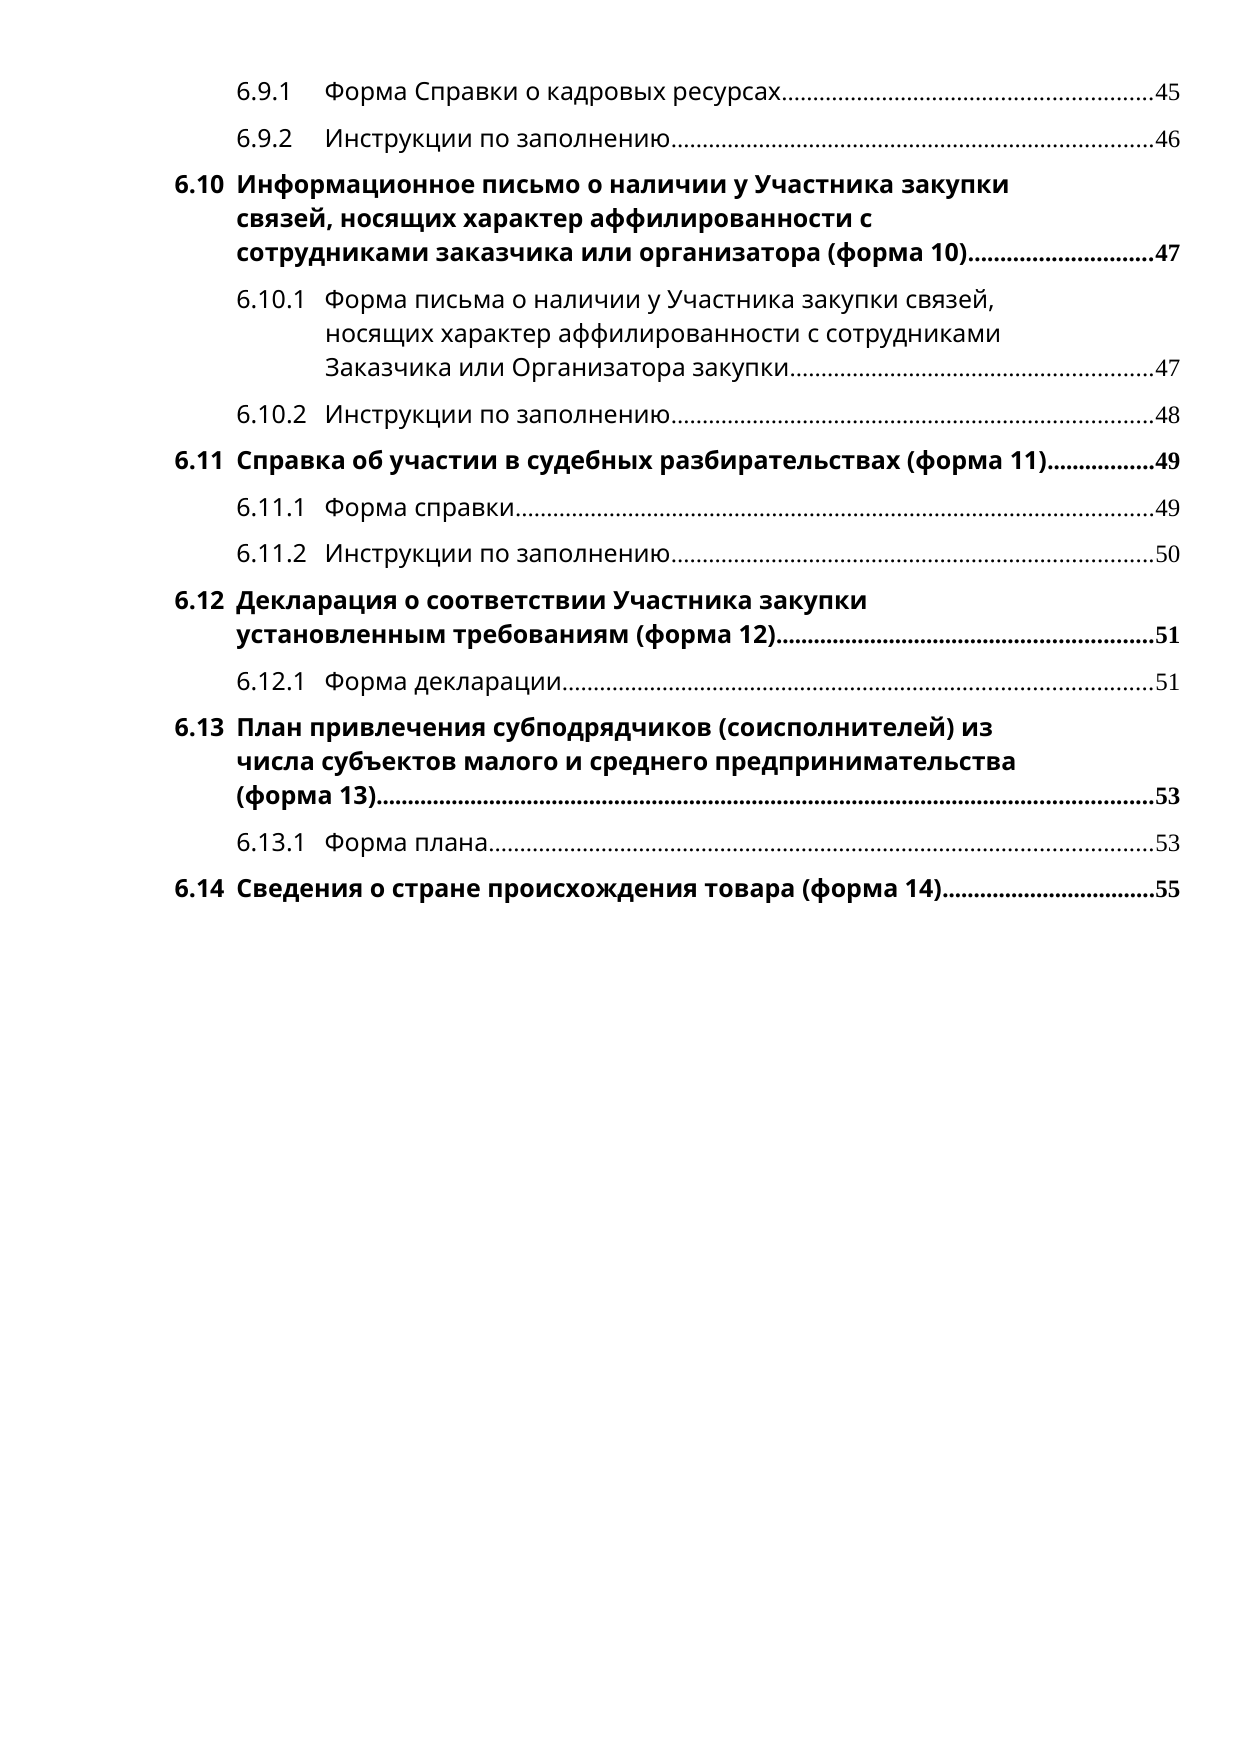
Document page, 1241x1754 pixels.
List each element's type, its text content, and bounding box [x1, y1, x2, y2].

text 6.9.1 Форма Справки о кадровых ресурсах 45 [236, 74, 1063, 108]
text 6.13.1 Форма плана 53 [236, 824, 1063, 858]
text 6.11.1 Форма справки 49 [236, 489, 1063, 523]
text 6.10.1 Форма письма о наличии у Участника закупки связей, носящих характер аффилированности с сотрудниками Заказчика или Организатора закупки 47 [236, 282, 1063, 384]
text 6.12 Декларация о соответствии Участника закупки установленным требованиям (форма 12) 51 [174, 583, 1063, 651]
text 6.12.1 Форма декларации 51 [236, 663, 1063, 697]
text 6.9.2 Инструкции по заполнению 46 [236, 120, 1063, 154]
text 6.13 План привлечения субподрядчиков (соисполнителей) из числа субъектов малого и среднего предпринимательства (форма 13) 53 [174, 710, 1063, 812]
text 6.14 Сведения о стране происхождения товара (форма 14) 55 [174, 871, 1063, 905]
text 6.10 Информационное письмо о наличии у Участника закупки связей, носящих характер аффилированности с сотрудниками заказчика или организатора (форма 10) 47 [174, 167, 1063, 269]
text 6.10.2 Инструкции по заполнению 48 [236, 396, 1063, 430]
text 6.11.2 Инструкции по заполнению 50 [236, 536, 1063, 570]
text 6.11 Справка об участии в судебных разбирательствах (форма 11) 49 [174, 443, 1063, 477]
